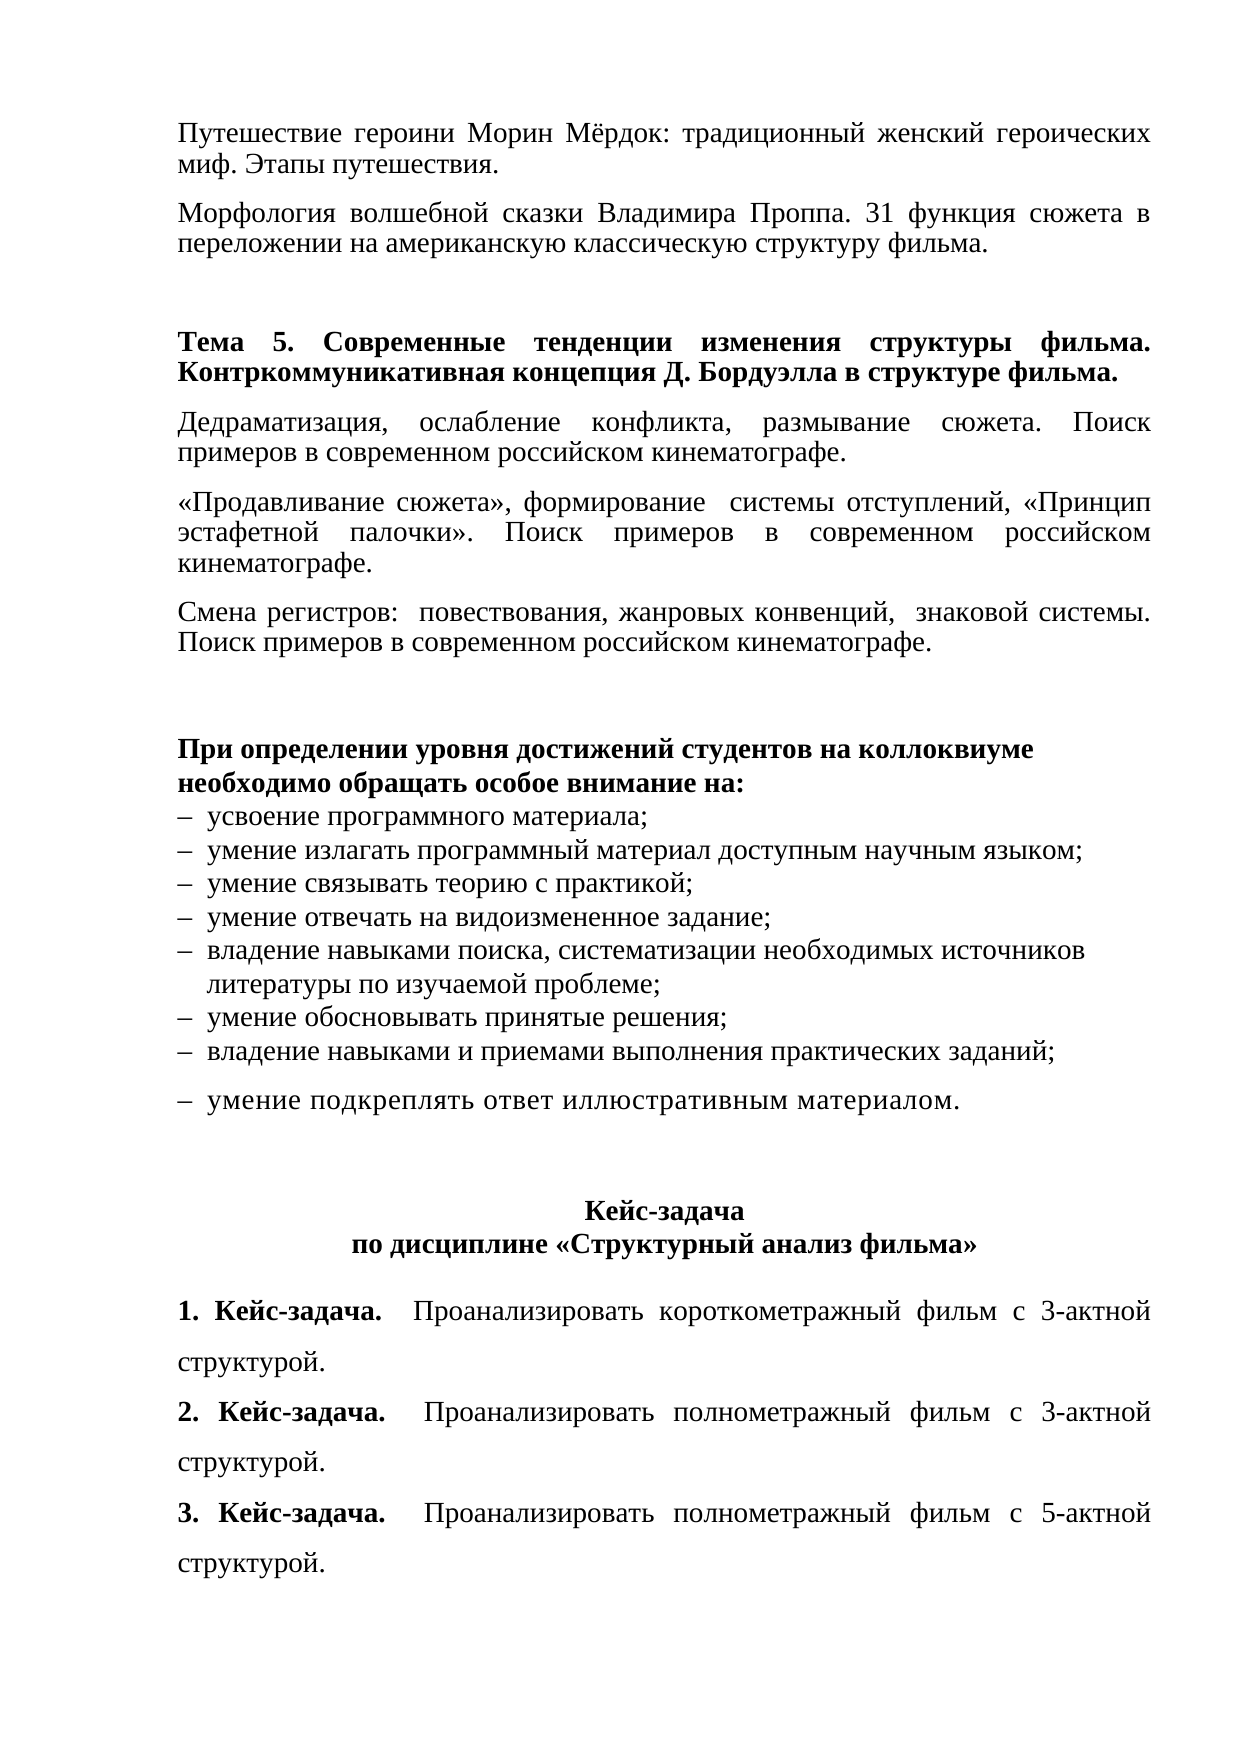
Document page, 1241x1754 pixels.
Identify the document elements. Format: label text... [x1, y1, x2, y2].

text литературы по изучаемой проблеме; [177, 966, 1152, 999]
text 2. Кейс-задача. Проанализировать полнометражный фильм с 3-актной структурой. [177, 1394, 1152, 1478]
text по дисциплине «Структурный анализ фильма» [177, 1226, 1152, 1260]
text – владение навыками и приемами выполнения практических заданий; [177, 1033, 1152, 1067]
text Кейс-задача [177, 1193, 1152, 1226]
text При определении уровня достижений студентов на коллоквиуме необходимо обращать особое внимание на: [177, 731, 1152, 798]
text Дедраматизация, ослабление конфликта, размывание сюжета. Поиск примеров в современном российском кинематографе. [177, 407, 1152, 468]
text – умение связывать теорию с практикой; [177, 865, 1152, 899]
text 3. Кейс-задача. Проанализировать полнометражный фильм с 5-актной структурой. [177, 1495, 1152, 1579]
text – умение обосновывать принятые решения; [177, 999, 1152, 1033]
text – умение излагать программный материал доступным научным языком; [177, 832, 1152, 865]
text – усвоение программного материала; [177, 798, 1152, 832]
text «Продавливание сюжета», формирование системы отступлений, «Принцип эстафетной палочки». Поиск примеров в современном российском кинематографе. [177, 487, 1152, 578]
text 1. Кейс-задача. Проанализировать короткометражный фильм с 3-актной структурой. [177, 1293, 1152, 1377]
text Смена регистров: повествования, жанровых конвенций, знаковой системы. Поиск примеров в современном российском кинематографе. [177, 597, 1152, 658]
text Путешествие героини Морин Мёрдок: традиционный женский героических миф. Этапы путешествия. [177, 118, 1152, 179]
text – владение навыками поиска, систематизации необходимых источников [177, 932, 1152, 966]
text – умение подкреплять ответ иллюстративным материалом. [177, 1077, 1152, 1115]
text – умение отвечать на видоизмененное задание; [177, 899, 1152, 932]
text Морфология волшебной сказки Владимира Проппа. 31 функция сюжета в переложении на американскую классическую структуру фильма. [177, 198, 1152, 259]
text Тема 5. Современные тенденции изменения структуры фильма. Контркоммуникативная концепция Д. Бордуэлла в структуре фильма. [177, 327, 1152, 388]
